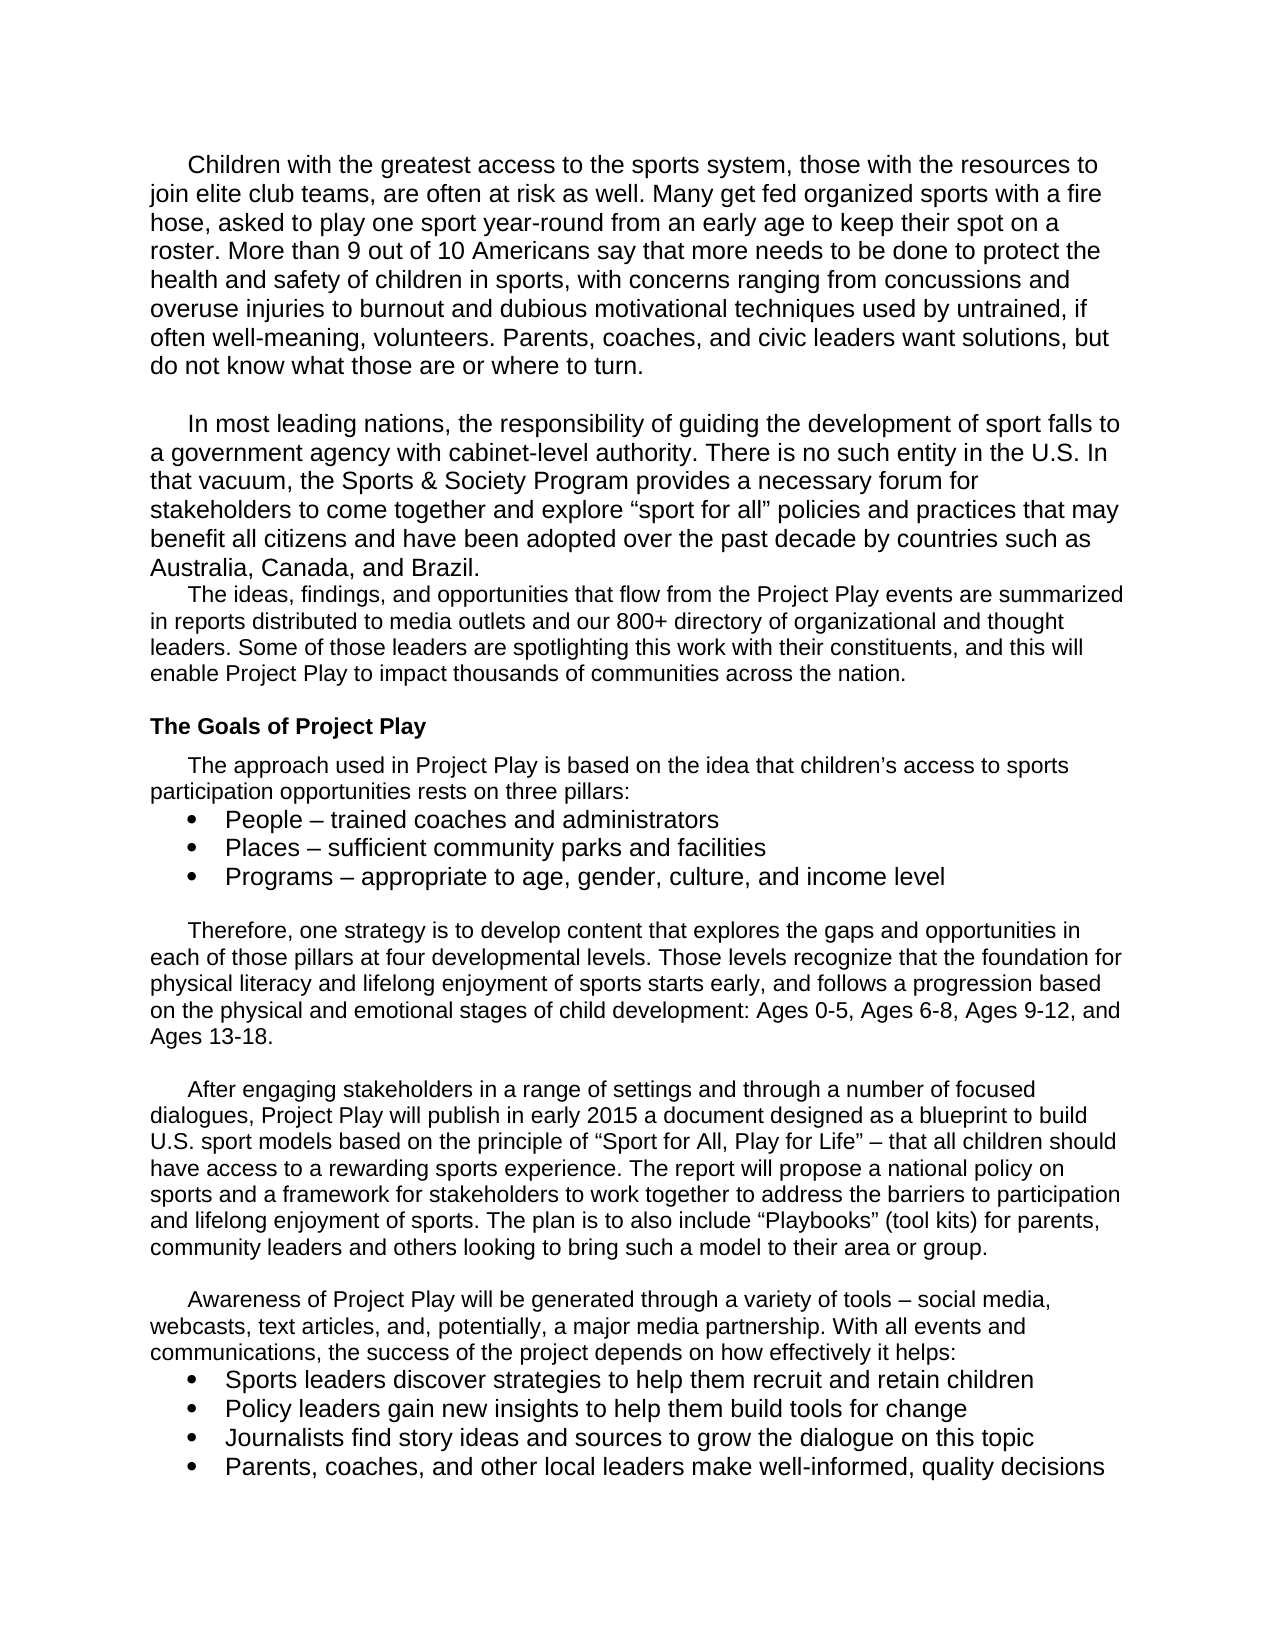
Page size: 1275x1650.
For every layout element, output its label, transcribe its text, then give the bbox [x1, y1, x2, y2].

text Awareness of Project Play will be generated through a variety of tools – social media, webcasts, text articles, and, potentially, a major media partnership. With all events and communications, the success of the project depends on how effectively it helps: [150, 1286, 1125, 1366]
list Parents, coaches, and other local leaders make well-informed, quality decisions [187, 1452, 1125, 1481]
text The approach used in Project Play is based on the idea that children’s access to sports participation opportunities rests on three pillars: [150, 752, 1125, 804]
text Children with the greatest access to the sports system, those with the resources to join elite club teams, are often at risk as well. Many get fed organized sports with a fire hose, asked to play one sport year-round from an early age to keep their spot on a roster. More than 9 out of 10 Americans say that more needs to be done to protect the health and safety of children in sports, with concerns ranging from concussions and overuse injuries to burnout and dubious motivational techniques used by untrained, if often well-meaning, volunteers. Parents, coaches, and civic leaders want solutions, but do not know what those are or where to turn. [150, 150, 1125, 380]
list Programs – appropriate to age, gender, culture, and income level [187, 862, 1125, 891]
subtitle The Goals of Project Play [150, 713, 1125, 739]
text After engaging stakeholders in a range of settings and through a number of focused dialogues, Project Play will publish in early 2015 a document designed as a blueprint to build U.S. sport models based on the principle of “Sport for All, Play for Life” – that all children should have access to a rewarding sports experience. The report will propose a national policy on sports and a framework for stakeholders to work together to address the barriers to participation and lifelong enjoyment of sports. The plan is to also include “Playbooks” (tool kits) for parents, community leaders and others looking to bring such a model to their area or group. [150, 1076, 1125, 1260]
text Therefore, one strategy is to develop content that explores the gaps and opportunities in each of those pillars at four developmental levels. Those levels recognize that the foundation for physical literacy and lifelong enjoyment of sports starts early, and follows a progression based on the physical and emotional stages of child development: Ages 0-5, Ages 6-8, Ages 9-12, and Ages 13-18. [150, 917, 1125, 1049]
text In most leading nations, the responsibility of guiding the development of sport falls to a government agency with cabinet-level authority. There is no such entity in the U.S. In that vacuum, the Sports & Society Program provides a necessary forum for stakeholders to come together and explore “sport for all” policies and practices that may benefit all citizens and have been adopted over the past decade by countries such as Australia, Canada, and Brazil. [150, 409, 1125, 581]
list People – trained coaches and administrators [187, 804, 1125, 833]
list Sports leaders discover strategies to help them recruit and retain children [187, 1366, 1125, 1394]
list Journalists find story ideas and sources to grow the dialogue on this topic [187, 1423, 1125, 1452]
text The ideas, findings, and opportunities that flow from the Project Play events are summarized in reports distributed to media outlets and our 800+ directory of organizational and thought leaders. Some of those leaders are spotlighting this work with their constituents, and this will enable Project Play to impact thousands of communities across the nation. [150, 581, 1125, 687]
list Places – sufficient community parks and facilities [187, 833, 1125, 862]
list Policy leaders gain new insights to help them build tools for change [187, 1394, 1125, 1423]
